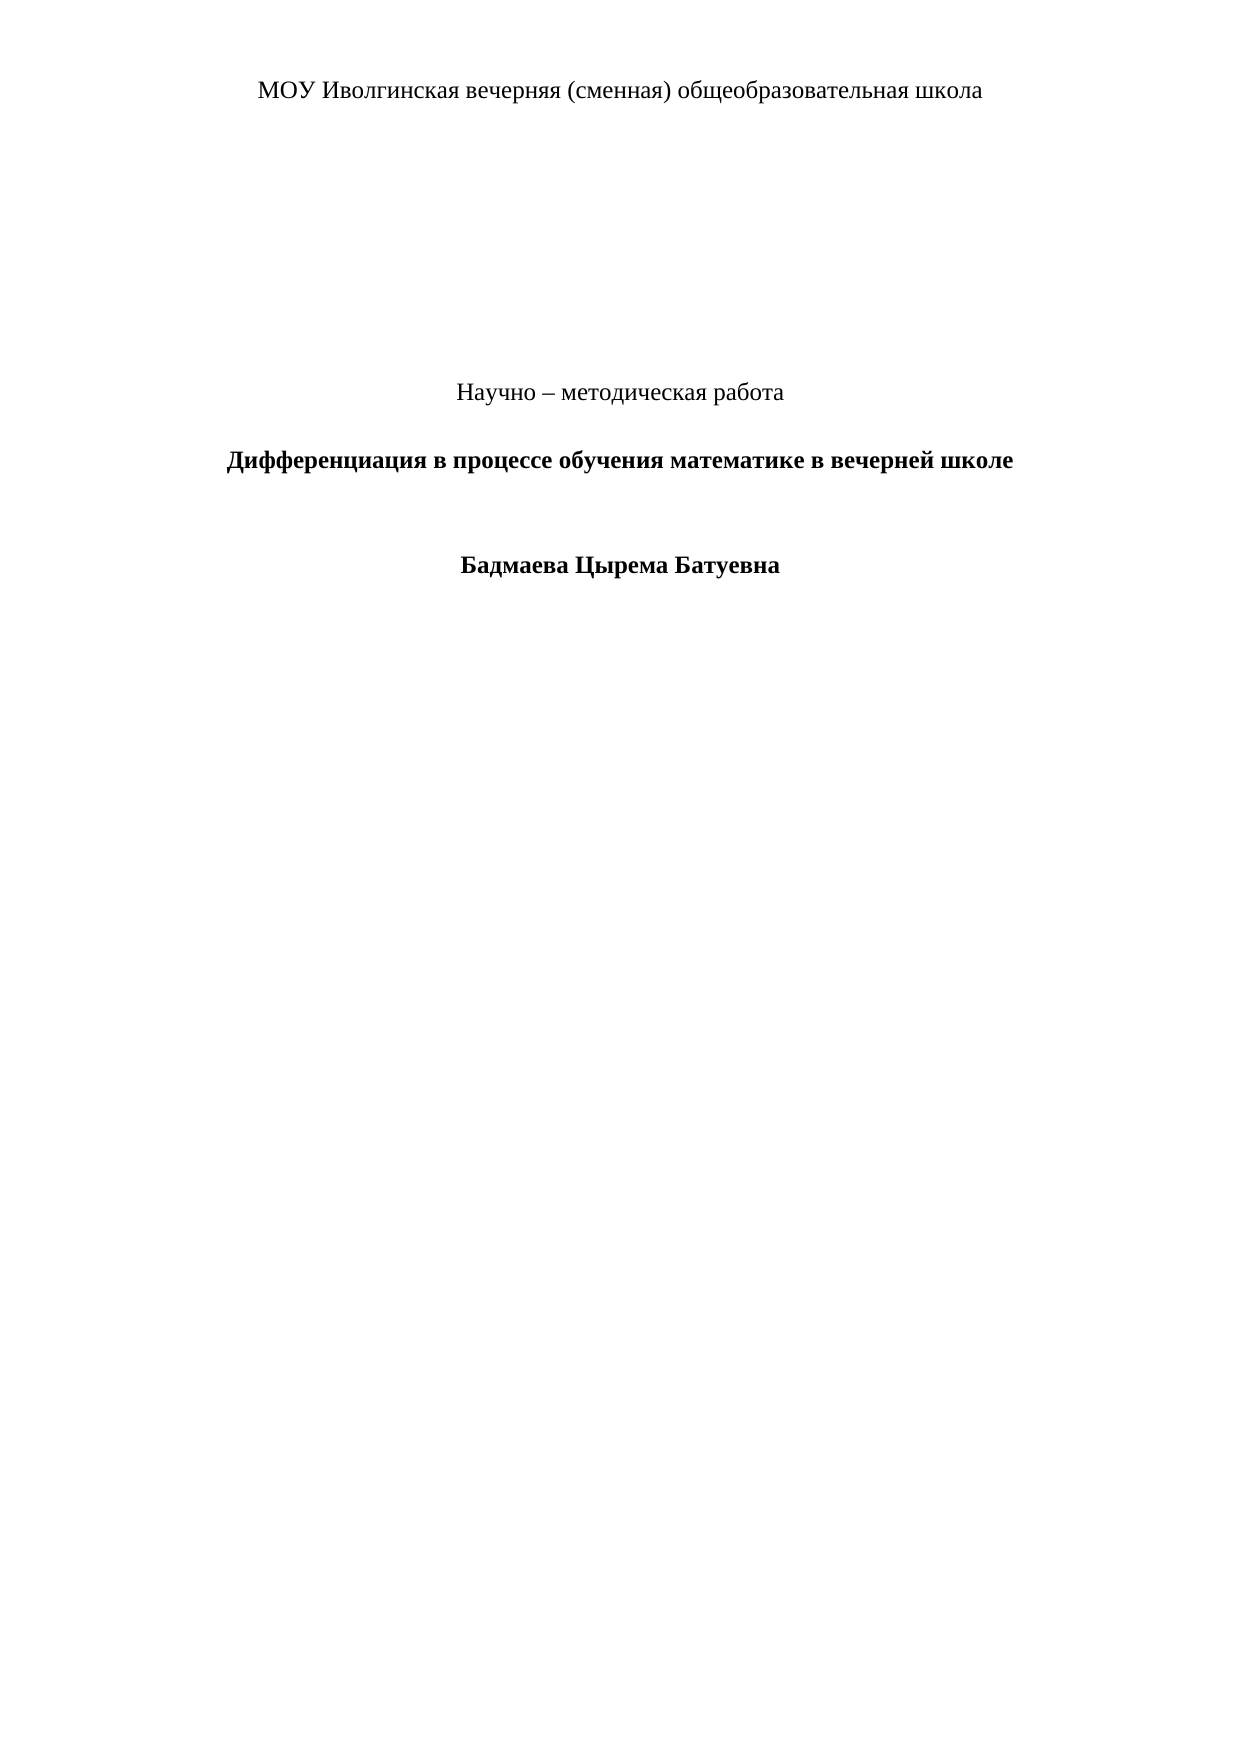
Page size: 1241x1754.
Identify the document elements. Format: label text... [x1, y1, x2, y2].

text Дифференциация в процессе обучения математике в вечерней школе [75, 445, 1165, 474]
text Бадмаева Цырема Батуевна [75, 551, 1165, 579]
text Научно – методическая работа [75, 377, 1165, 406]
text МОУ Иволгинская вечерняя (сменная) общеобразовательная школа [75, 75, 1165, 104]
